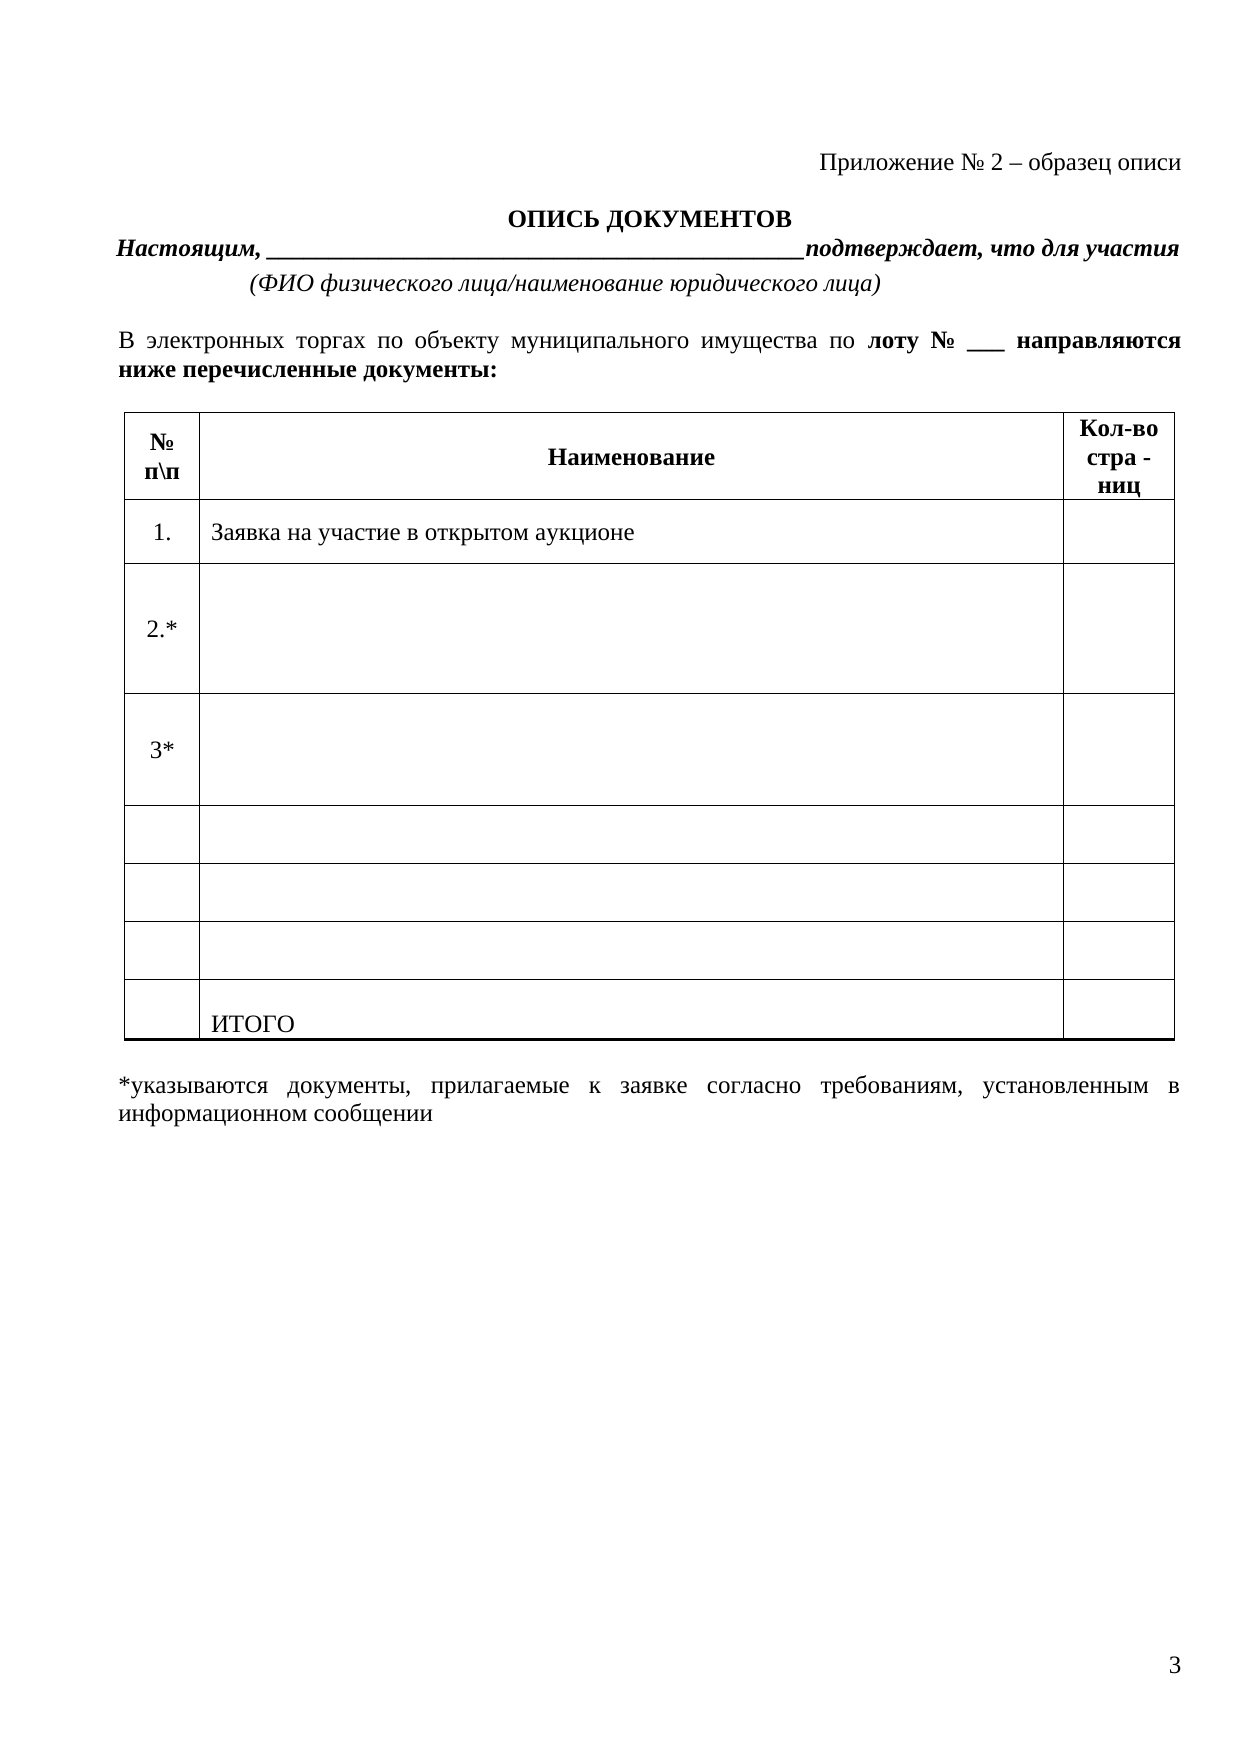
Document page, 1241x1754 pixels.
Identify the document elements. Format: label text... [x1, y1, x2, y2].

table_cell [125, 922, 199, 979]
table_cell [1064, 694, 1174, 804]
table_cell [1064, 864, 1174, 921]
table_cell 2.* [125, 564, 199, 693]
table_cell ИТОГО [200, 980, 1063, 1038]
table_cell [200, 564, 1063, 693]
table_cell Заявка на участие в открытом аукционе [200, 500, 1063, 562]
table_cell [200, 864, 1063, 921]
table_cell [200, 806, 1063, 863]
text ОПИСЬ ДОКУМЕНТОВ [118, 204, 1181, 233]
table_cell [125, 980, 199, 1038]
text *указываются документы, прилагаемые к заявке согласно требованиям, установленным в информационном сообщении [118, 1070, 1181, 1127]
table_cell [1064, 806, 1174, 863]
table_header Наименование [200, 413, 1063, 499]
table_cell 1. [125, 500, 199, 562]
table_cell [1064, 564, 1174, 693]
subtitle Настоящим, ___________________________________________подтверждает, что для участия [116, 233, 1187, 262]
table_cell [125, 806, 199, 863]
table_cell [1064, 980, 1174, 1038]
text В электронных торгах по объекту муниципального имущества по лоту № ___ направляются ниже перечисленные документы: [118, 326, 1181, 383]
table_cell [1064, 922, 1174, 979]
table_header № п\п [125, 413, 199, 499]
table_cell [1064, 500, 1174, 562]
text (ФИО физического лица/наименование юридического лица) [118, 268, 1181, 297]
table_cell 3* [125, 694, 199, 804]
text Приложение № 2 – образец описи [118, 147, 1181, 176]
table_cell [125, 864, 199, 921]
table_cell [200, 694, 1063, 804]
table_cell [200, 922, 1063, 979]
table_header Кол-во стра - ниц [1064, 413, 1174, 499]
